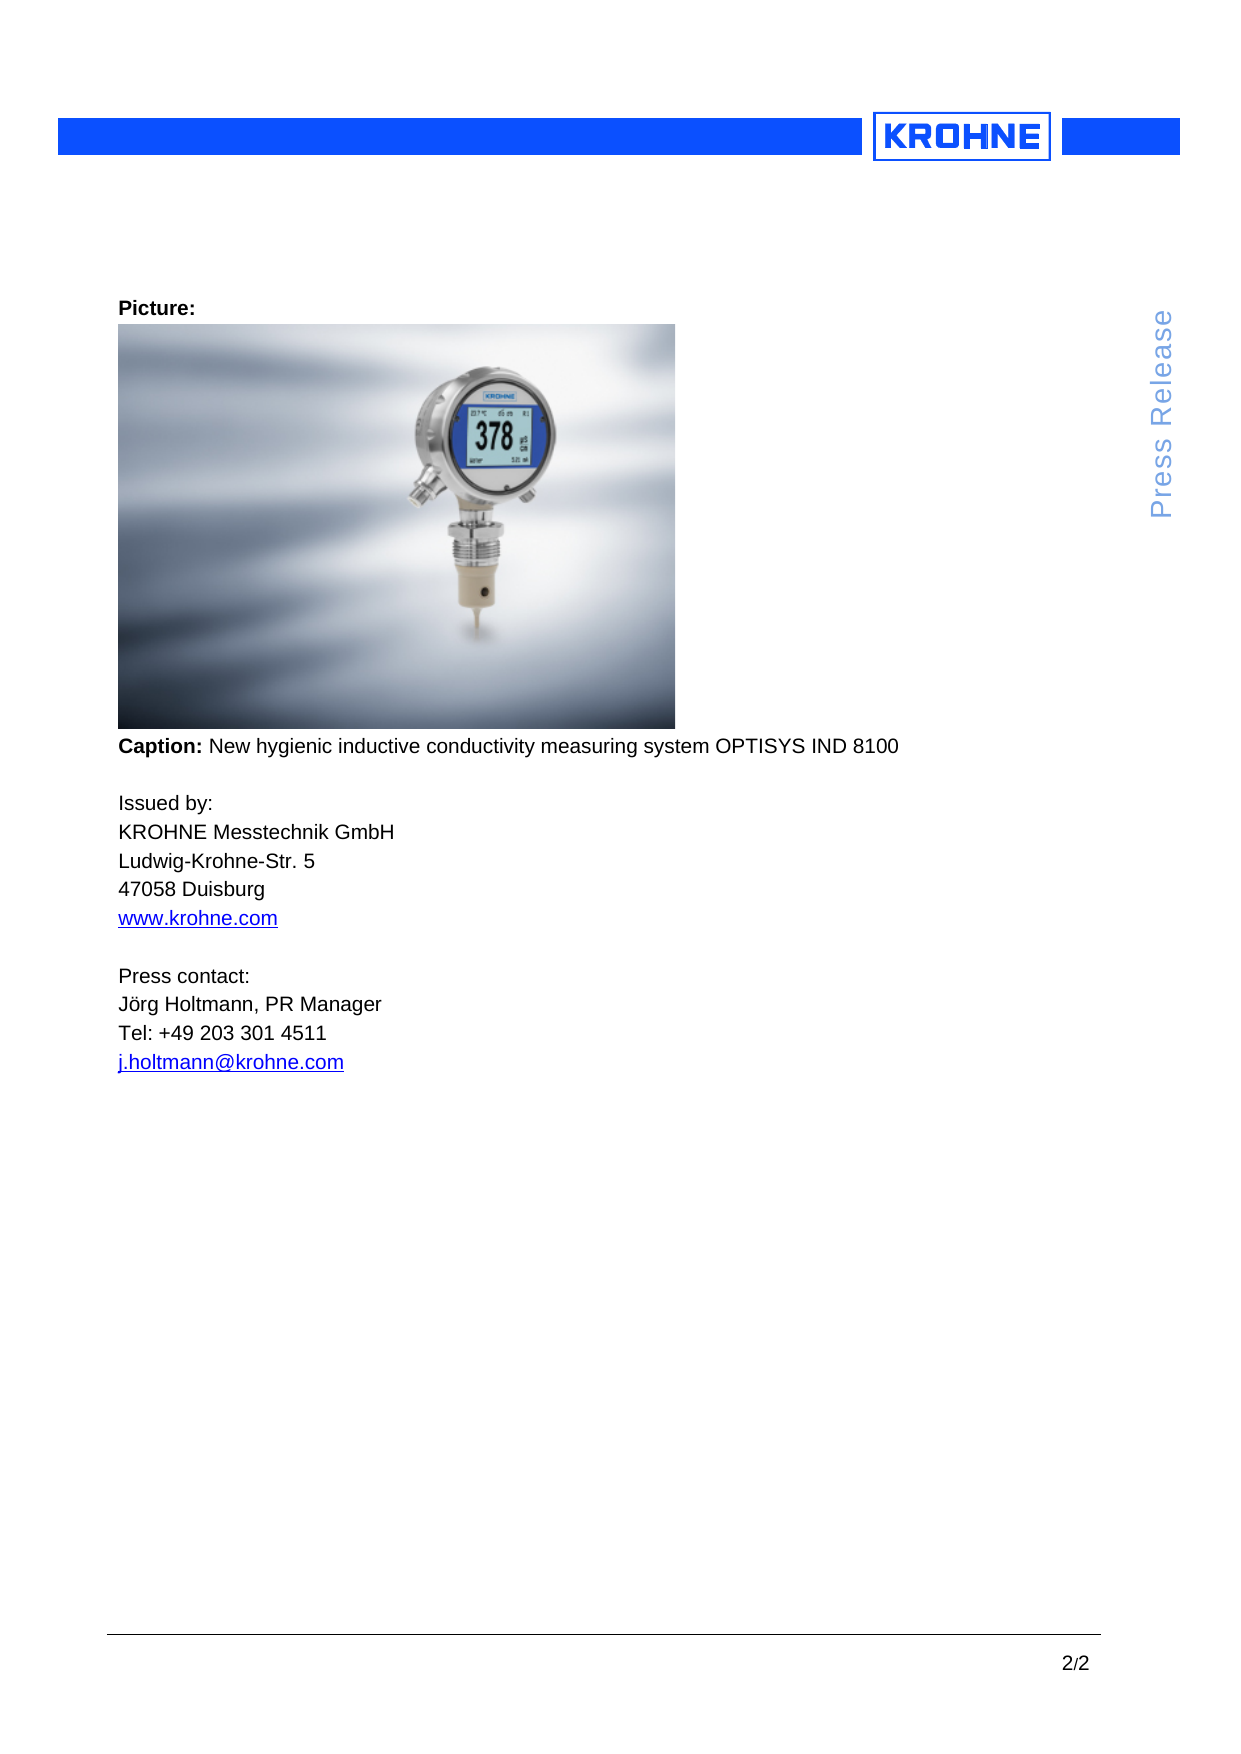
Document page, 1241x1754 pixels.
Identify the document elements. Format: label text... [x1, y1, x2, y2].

text www.krohne.com [118, 906, 1163, 930]
text Caption: New hygienic inductive conductivity measuring system OPTISYS IND 8100 [118, 733, 1163, 757]
text Picture: [118, 295, 1163, 319]
text j.holtmann@krohne.com [118, 1050, 1163, 1074]
text Press contact: [118, 963, 1163, 987]
text Ludwig-Krohne-Str. 5 [118, 848, 1163, 872]
text KROHNE Messtechnik GmbH [118, 820, 1163, 844]
text Tel: +49 203 301 4511 [118, 1021, 1163, 1045]
text Jörg Holtmann, PR Manager [118, 992, 1163, 1016]
text 47058 Duisburg [118, 877, 1163, 901]
text Issued by: [118, 791, 1163, 815]
picture [118, 324, 675, 729]
